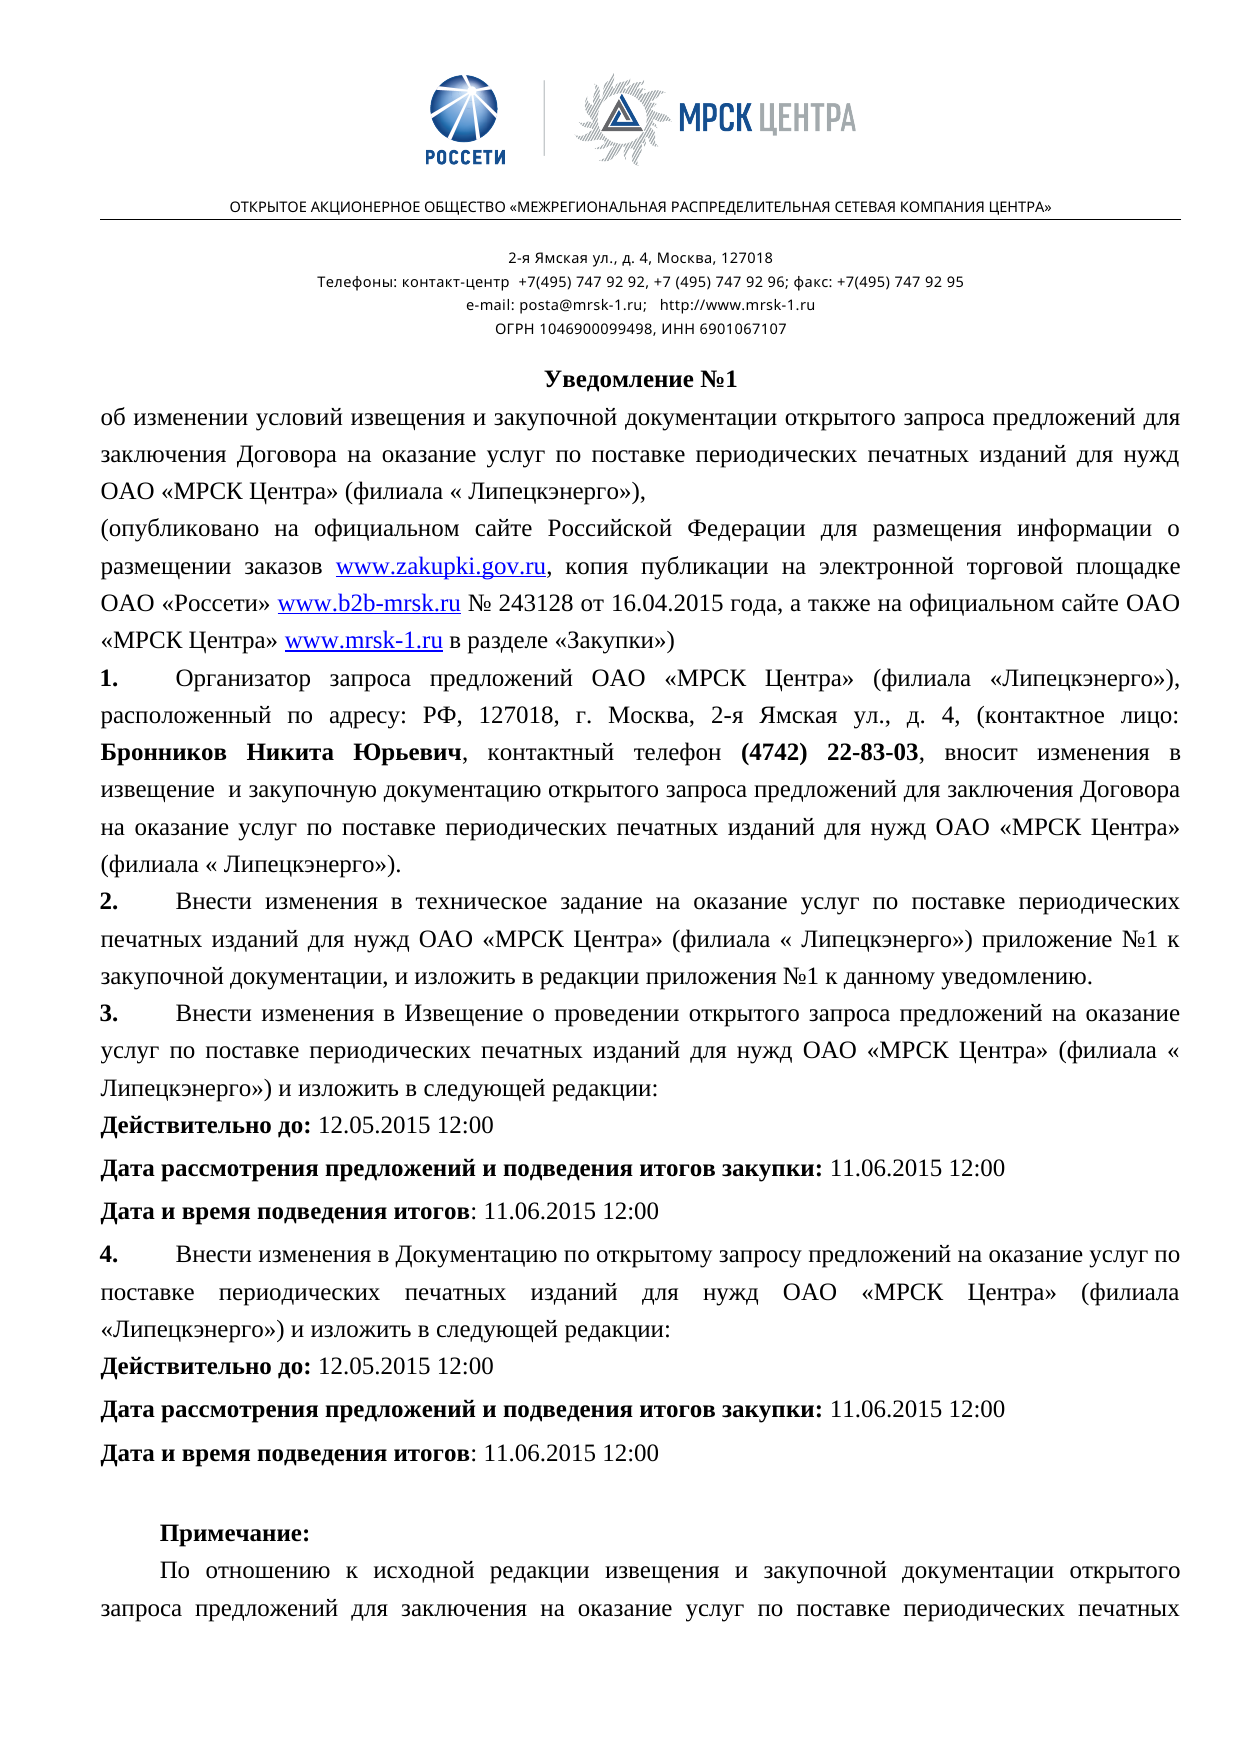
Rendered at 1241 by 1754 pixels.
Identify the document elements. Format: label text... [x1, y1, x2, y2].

text e-mail: posta@mrsk-1.ru; http://www.mrsk-1.ru [100, 295, 1181, 315]
list Внести изменения в Документацию по открытому запросу предложений на оказание услуг по поставке периодических печатных изданий для нужд ОАО «МРСК Центра» (филиала «Липецкэнерго») и изложить в следующей редакции: [99, 1239, 1181, 1343]
list Примечание: [100, 1518, 1181, 1547]
text Дата и время подведения итогов: 11.06.2015 12:00 [100, 1438, 1181, 1466]
list Действительно до: 12.05.2015 12:00 [100, 1110, 1181, 1139]
picture [426, 73, 856, 166]
text Дата рассмотрения предложений и подведения итогов закупки: 11.06.2015 12:00 [100, 1394, 1181, 1423]
text Уведомление №1 [100, 364, 1181, 393]
text (опубликовано на официальном сайте Российской Федерации для размещения информации о размещении заказов www.zakupki.gov.ru, копия публикации на электронной торговой площадке ОАО «Россети» www.b2b-mrsk.ru № 243128 от 16.04.2015 года, а также на официальном сайте ОАО «МРСК Центра» www.mrsk-1.ru в разделе «Закупки») [100, 513, 1181, 654]
list Организатор запроса предложений ОАО «МРСК Центра» (филиала «Липецкэнерго»), расположенный по адресу: РФ, 127018, г. Москва, 2-я Ямская ул., д. 4, (контактное лицо: Бронников Никита Юрьевич, контактный телефон (4742) 22-83-03, вносит изменения в извещение и закупочную документацию открытого запроса предложений для заключения Договора на оказание услуг по поставке периодических печатных изданий для нужд ОАО «МРСК Центра» (филиала « Липецкэнерго»). [99, 663, 1181, 878]
list Дата рассмотрения предложений и подведения итогов закупки: 11.06.2015 12:00 [100, 1153, 1181, 1182]
text об изменении условий извещения и закупочной документации открытого запроса предложений для заключения Договора на оказание услуг по поставке периодических печатных изданий для нужд ОАО «МРСК Центра» (филиала « Липецкэнерго»), [100, 402, 1181, 505]
text Телефоны: контакт-центр +7(495) 747 92 92, +7 (495) 747 92 96; факс: +7(495) 747 92 95 [100, 271, 1181, 291]
text ОГРН 1046900099498, ИНН 6901067107 [100, 319, 1181, 339]
text Действительно до: 12.05.2015 12:00 [100, 1351, 1181, 1380]
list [100, 1555, 1181, 1621]
list Внести изменения в техническое задание на оказание услуг по поставке периодических печатных изданий для нужд ОАО «МРСК Центра» (филиала « Липецкэнерго») приложение №1 к закупочной документации, и изложить в редакции приложения №1 к данному уведомлению. [99, 886, 1181, 990]
list Дата и время подведения итогов: 11.06.2015 12:00 [100, 1196, 1181, 1225]
text 2-я Ямская ул., д. 4, Москва, 127018 [100, 247, 1181, 267]
text Открытое акционерное общество «Межрегиональная распределительная сетевая компания Центра» [100, 197, 1181, 219]
list Внести изменения в Извещение о проведении открытого запроса предложений на оказание услуг по поставке периодических печатных изданий для нужд ОАО «МРСК Центра» (филиала « Липецкэнерго») и изложить в следующей редакции: [99, 998, 1181, 1102]
